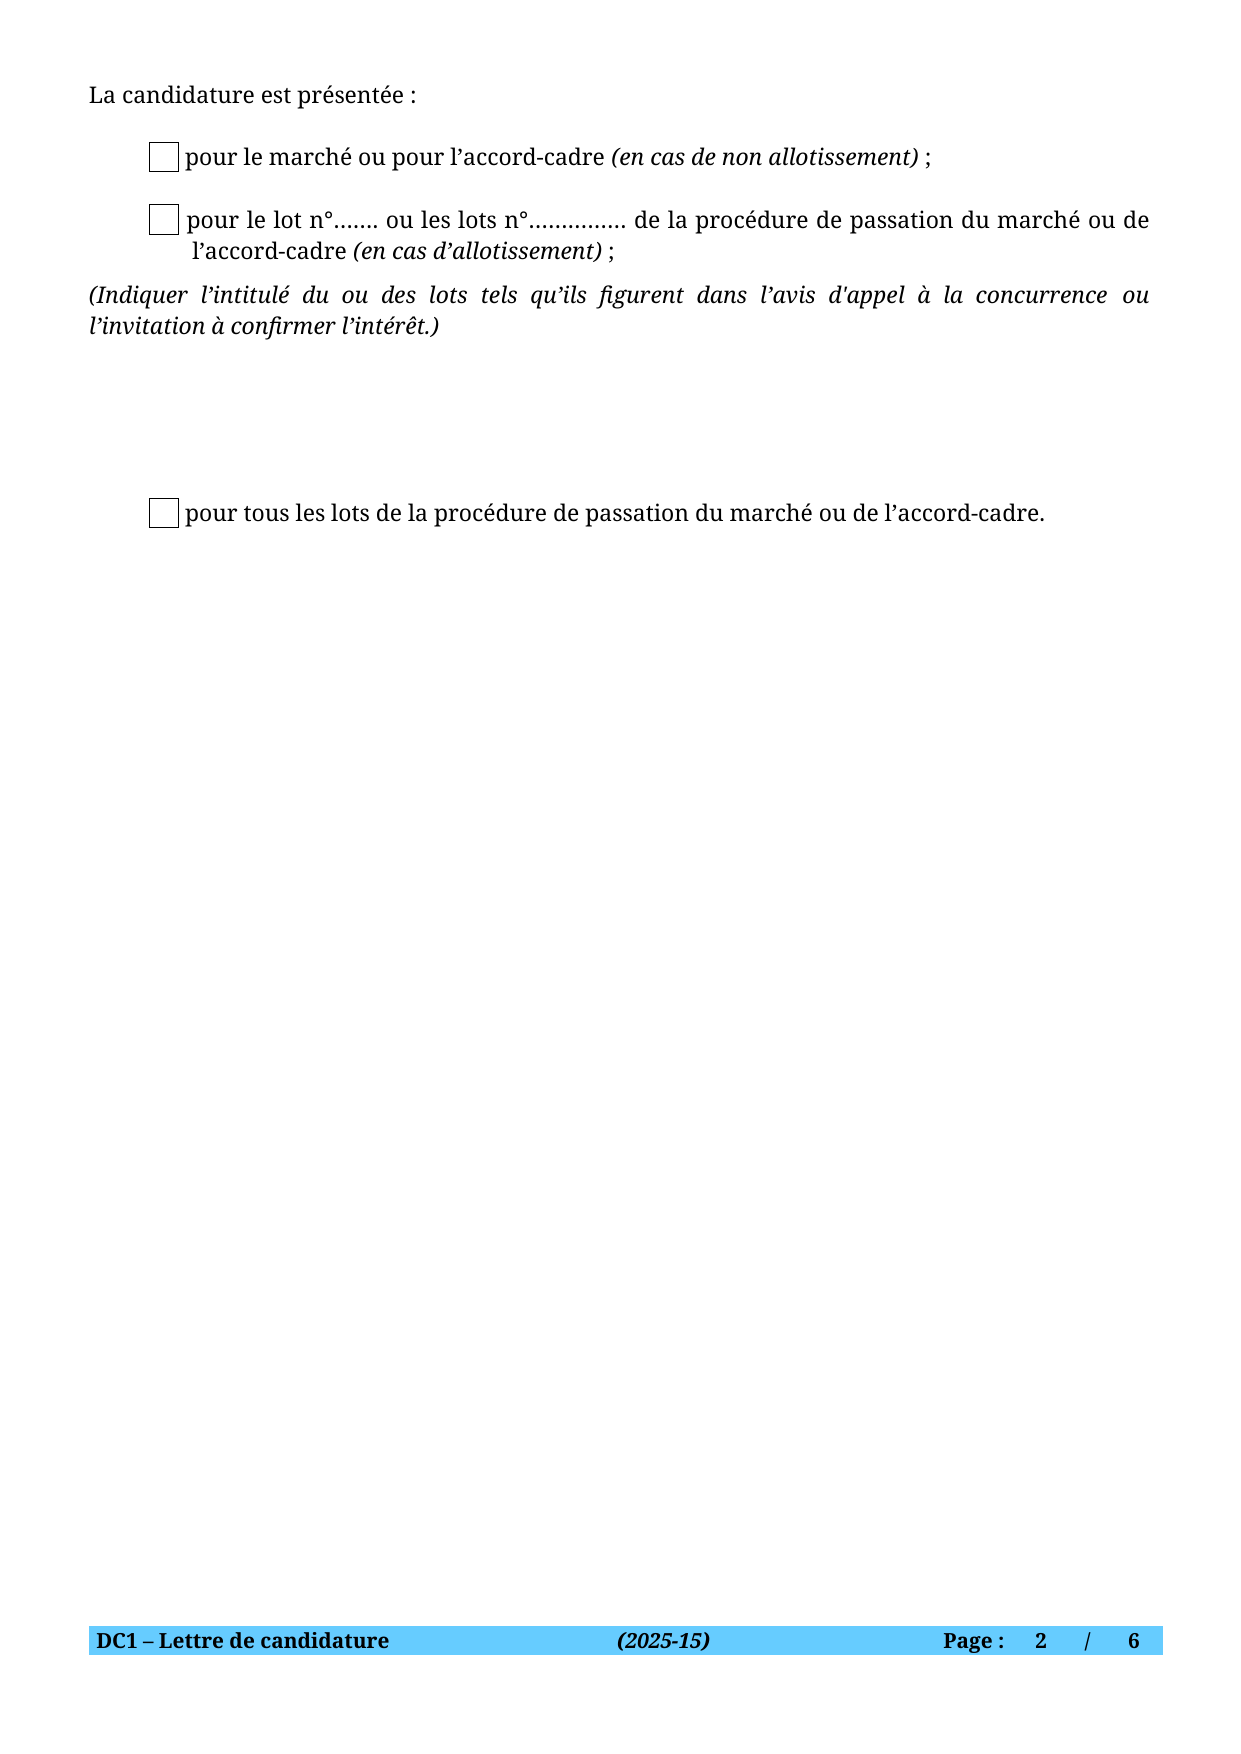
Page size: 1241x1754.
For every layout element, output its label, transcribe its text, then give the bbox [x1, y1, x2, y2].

text (Indiquer l’intitulé du ou des lots tels qu’ils figurent dans l’avis d'appel à la concurrence ou l’invitation à confirmer l’intérêt.) [89, 278, 1152, 341]
subtitle La candidature est présentée : [89, 78, 1152, 110]
text pour tous les lots de la procédure de passation du marché ou de l’accord-cadre. [148, 497, 1152, 528]
subtitle pour le marché ou pour l’accord-cadre (en cas de non allotissement) ; [148, 141, 1152, 172]
text pour le lot n°……. ou les lots n°…………… de la procédure de passation du marché ou de l’accord-cadre (en cas d’allotissement) ; [148, 203, 1152, 266]
